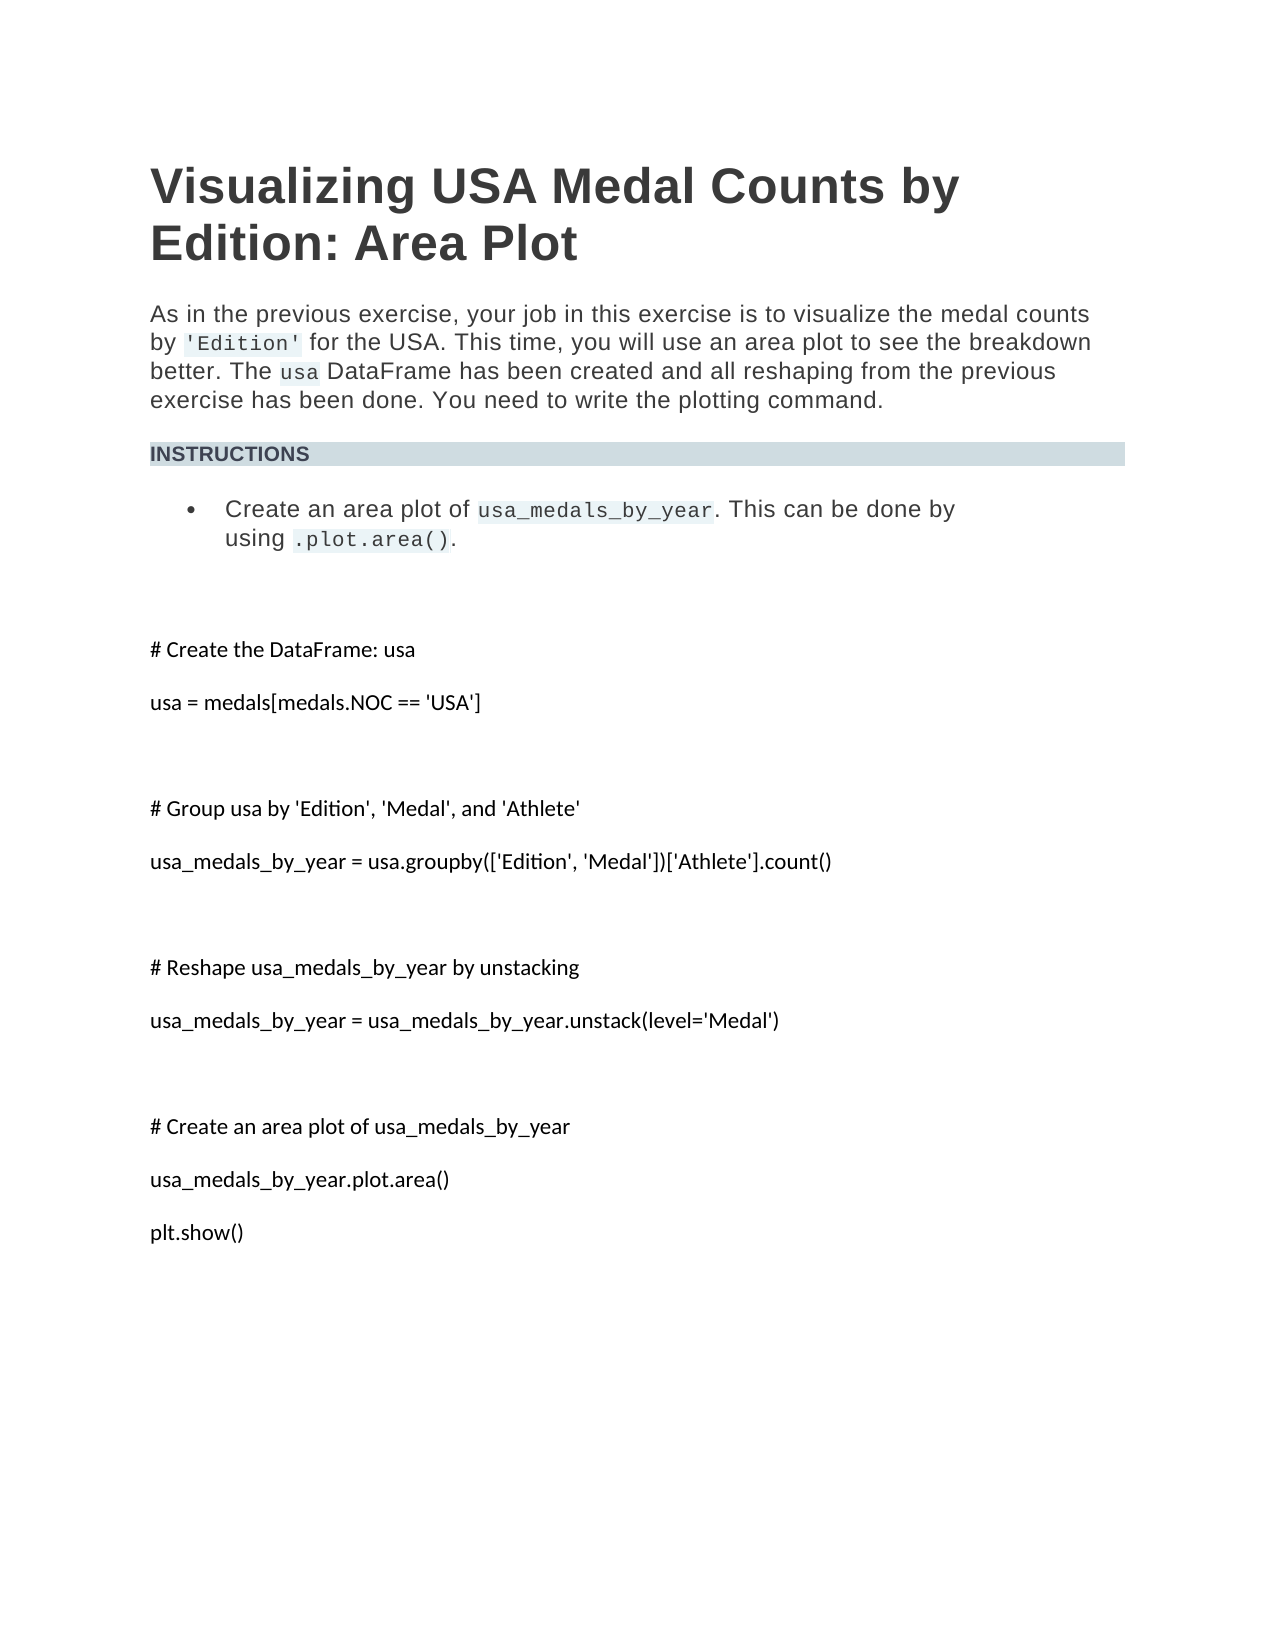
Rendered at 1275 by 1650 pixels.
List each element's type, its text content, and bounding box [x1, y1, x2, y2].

text # Reshape usa_medals_by_year by unstacking [150, 953, 1125, 981]
text usa_medals_by_year.plot.area() [150, 1165, 1125, 1193]
text usa_medals_by_year = usa_medals_by_year.unstack(level='Medal') [150, 1006, 1125, 1034]
text usa = medals[medals.NOC == 'USA'] [150, 688, 1125, 716]
text usa_medals_by_year = usa.groupby(['Edition', 'Medal'])['Athlete'].count() [150, 847, 1125, 875]
text Visualizing USA Medal Counts by Edition: Area Plot [150, 156, 1125, 271]
text INSTRUCTIONS [150, 442, 1125, 466]
text As in the previous exercise, your job in this exercise is to visualize the medal counts by 'Edition' for the USA. This time, you will use an area plot to see the breakdown better. The usa DataFrame has been created and all reshaping from the previous exercise has been done. You need to write the plotting command. [150, 300, 1125, 413]
list Create an area plot of usa_medals_by_year. This can be done by using .plot.area(). [187, 495, 1125, 553]
text # Create an area plot of usa_medals_by_year [150, 1112, 1125, 1140]
text # Group usa by 'Edition', 'Medal', and 'Athlete' [150, 794, 1125, 822]
text plt.show() [150, 1218, 1125, 1246]
text # Create the DataFrame: usa [150, 635, 1125, 663]
